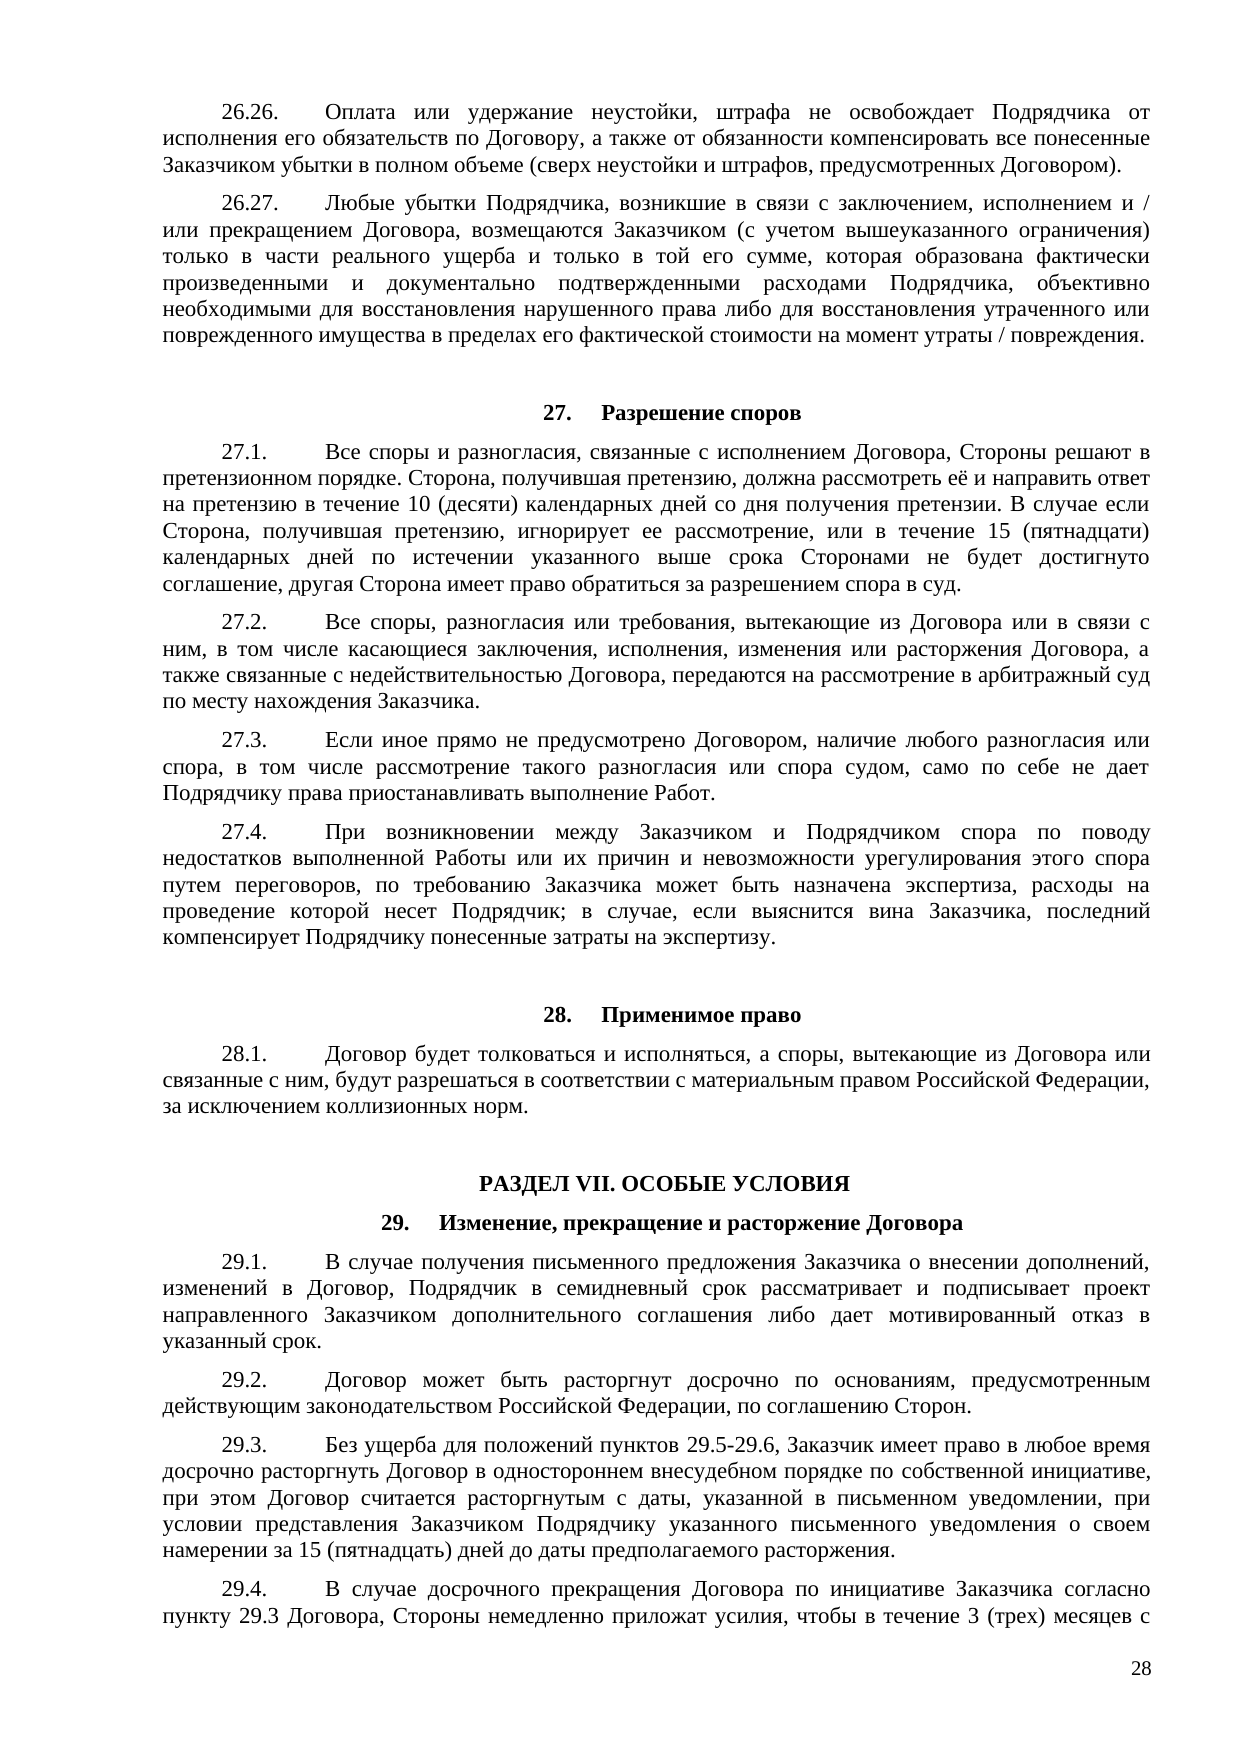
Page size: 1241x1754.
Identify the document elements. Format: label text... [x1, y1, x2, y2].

text Разрешение споров [177, 399, 1152, 425]
text Все споры, разногласия или требования, вытекающие из Договора или в связи с ним, в том числе касающиеся заключения, исполнения, изменения или расторжения Договора, а также связанные с недействительностью Договора, передаются на рассмотрение в арбитражный суд по месту нахождения Заказчика. [162, 608, 1152, 714]
text Применимое право [177, 1001, 1152, 1027]
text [162, 1575, 1152, 1628]
list РАЗДЕЛ VII. ОСОБЫЕ УСЛОВИЯ [177, 1170, 1152, 1197]
text В случае получения письменного предложения Заказчика о внесении дополнений, изменений в Договор, Подрядчик в семидневный срок рассматривает и подписывает проект направленного Заказчиком дополнительного соглашения либо дает мотивированный отказ в указанный срок. [162, 1248, 1152, 1353]
text Любые убытки Подрядчика, возникшие в связи с заключением, исполнением и / или прекращением Договора, возмещаются Заказчиком (с учетом вышеуказанного ограничения) только в части реального ущерба и только в той его сумме, которая образована фактически произведенными и документально подтвержденными расходами Подрядчика, объективно необходимыми для восстановления нарушенного права либо для восстановления утраченного или поврежденного имущества в пределах его фактической стоимости на момент утраты / повреждения. [162, 189, 1152, 348]
text Изменение, прекращение и расторжение Договора [177, 1209, 1152, 1236]
text Если иное прямо не предусмотрено Договором, наличие любого разногласия или спора, в том числе рассмотрение такого разногласия или спора судом, само по себе не дает Подрядчику права приостанавливать выполнение Работ. [162, 726, 1152, 805]
text Оплата или удержание неустойки, штрафа не освобождает Подрядчика от исполнения его обязательств по Договору, а также от обязанности компенсировать все понесенные Заказчиком убытки в полном объеме (сверх неустойки и штрафов, предусмотренных Договором). [162, 98, 1152, 177]
text При возникновении между Заказчиком и Подрядчиком спора по поводу недостатков выполненной Работы или их причин и невозможности урегулирования этого спора путем переговоров, по требованию Заказчика может быть назначена экспертиза, расходы на проведение которой несет Подрядчик; в случае, если выяснится вина Заказчика, последний компенсирует Подрядчику понесенные затраты на экспертизу. [162, 818, 1152, 950]
text Без ущерба для положений пунктов 29.5-29.6, Заказчик имеет право в любое время досрочно расторгнуть Договор в одностороннем внесудебном порядке по собственной инициативе, при этом Договор считается расторгнутым с даты, указанной в письменном уведомлении, при условии представления Заказчиком Подрядчику указанного письменного уведомления о своем намерении за 15 (пятнадцать) дней до даты предполагаемого расторжения. [162, 1431, 1152, 1563]
text Договор может быть расторгнут досрочно по основаниям, предусмотренным действующим законодательством Российской Федерации, по соглашению Сторон. [162, 1366, 1152, 1419]
text Договор будет толковаться и исполняться, а споры, вытекающие из Договора или связанные с ним, будут разрешаться в соответствии с материальным правом Российской Федерации, за исключением коллизионных норм. [162, 1040, 1152, 1119]
text Все споры и разногласия, связанные с исполнением Договора, Стороны решают в претензионном порядке. Сторона, получившая претензию, должна рассмотреть её и направить ответ на претензию в течение 10 (десяти) календарных дней со дня получения претензии. В случае если Сторона, получившая претензию, игнорирует ее рассмотрение, или в течение 15 (пятнадцати) календарных дней по истечении указанного выше срока Сторонами не будет достигнуто соглашение, другая Сторона имеет право обратиться за разрешением спора в суд. [162, 438, 1152, 596]
